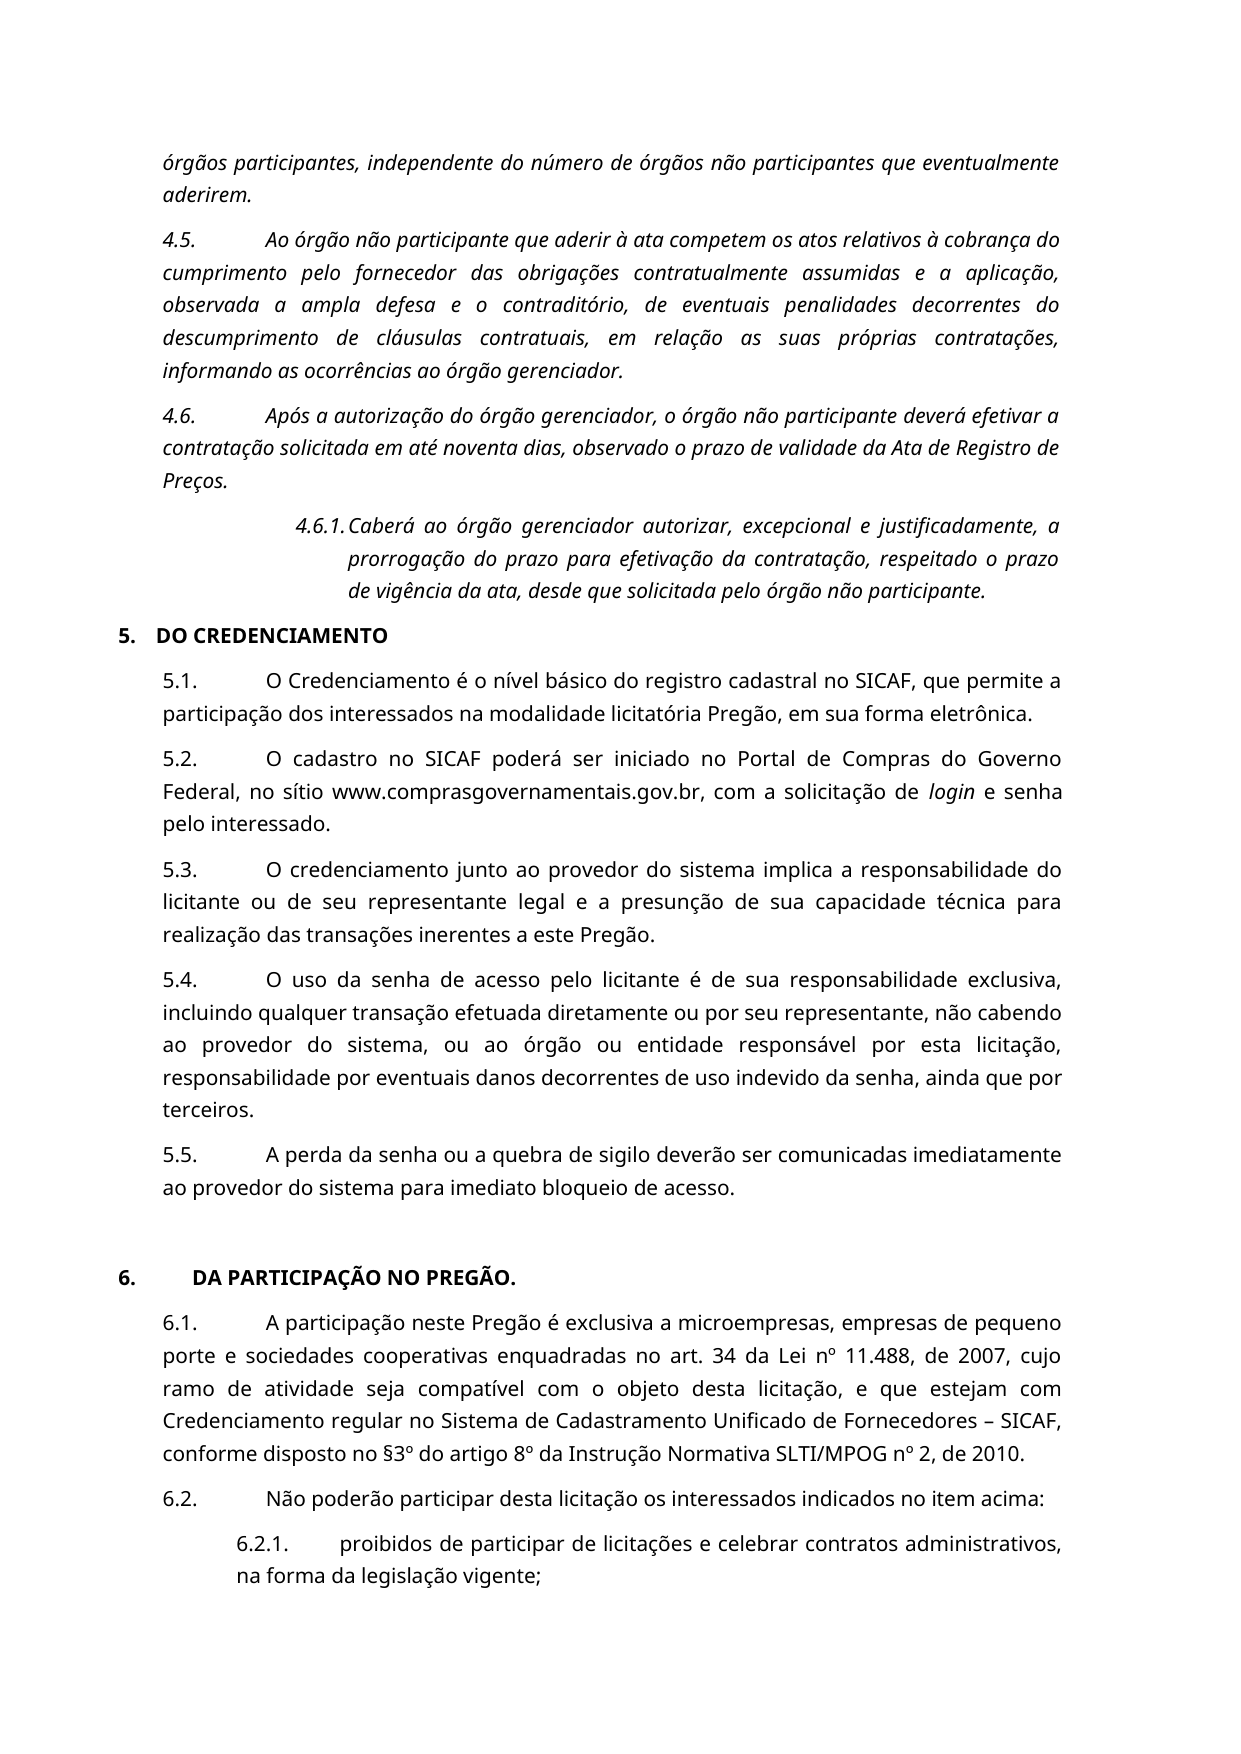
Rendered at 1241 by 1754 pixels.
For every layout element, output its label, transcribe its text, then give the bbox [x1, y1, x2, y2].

list O credenciamento junto ao provedor do sistema implica a responsabilidade do licitante ou de seu representante legal e a presunção de sua capacidade técnica para realização das transações inerentes a este Pregão. [162, 855, 1063, 948]
list O uso da senha de acesso pelo licitante é de sua responsabilidade exclusiva, incluindo qualquer transação efetuada diretamente ou por seu representante, não cabendo ao provedor do sistema, ou ao órgão ou entidade responsável por esta licitação, responsabilidade por eventuais danos decorrentes de uso indevido da senha, ainda que por terceiros. [162, 965, 1063, 1124]
list DO CREDENCIAMENTO [118, 622, 1063, 650]
list Após a autorização do órgão gerenciador, o órgão não participante deverá efetivar a contratação solicitada em até noventa dias, observado o prazo de validade da Ata de Registro de Preços. [162, 401, 1063, 494]
list Não poderão participar desta licitação os interessados indicados no item acima: [162, 1484, 1063, 1512]
list O cadastro no SICAF poderá ser iniciado no Portal de Compras do Governo Federal, no sítio www.comprasgovernamentais.gov.br, com a solicitação de login e senha pelo interessado. [162, 744, 1063, 838]
list A participação neste Pregão é exclusiva a microempresas, empresas de pequeno porte e sociedades cooperativas enquadradas no art. 34 da Lei nº 11.488, de 2007, cujo ramo de atividade seja compatível com o objeto desta licitação, e que estejam com Credenciamento regular no Sistema de Cadastramento Unificado de Fornecedores – SICAF, conforme disposto no §3º do artigo 8º da Instrução Normativa SLTI/MPOG nº 2, de 2010. [162, 1308, 1063, 1467]
list O Credenciamento é o nível básico do registro cadastral no SICAF, que permite a participação dos interessados na modalidade licitatória Pregão, em sua forma eletrônica. [162, 667, 1063, 728]
list A perda da senha ou a quebra de sigilo deverão ser comunicadas imediatamente ao provedor do sistema para imediato bloqueio de acesso. [162, 1141, 1063, 1202]
list DA PARTICIPAÇÃO NO PREGÃO. [118, 1263, 1063, 1292]
list Ao órgão não participante que aderir à ata competem os atos relativos à cobrança do cumprimento pelo fornecedor das obrigações contratualmente assumidas e a aplicação, observada a ampla defesa e o contraditório, de eventuais penalidades decorrentes do descumprimento de cláusulas contratuais, em relação as suas próprias contratações, informando as ocorrências ao órgão gerenciador. [162, 225, 1063, 384]
list proibidos de participar de licitações e celebrar contratos administrativos, na forma da legislação vigente; [236, 1529, 1063, 1590]
list Caberá ao órgão gerenciador autorizar, excepcional e justificadamente, a prorrogação do prazo para efetivação da contratação, respeitado o prazo de vigência da ata, desde que solicitada pelo órgão não participante. [295, 511, 1063, 605]
